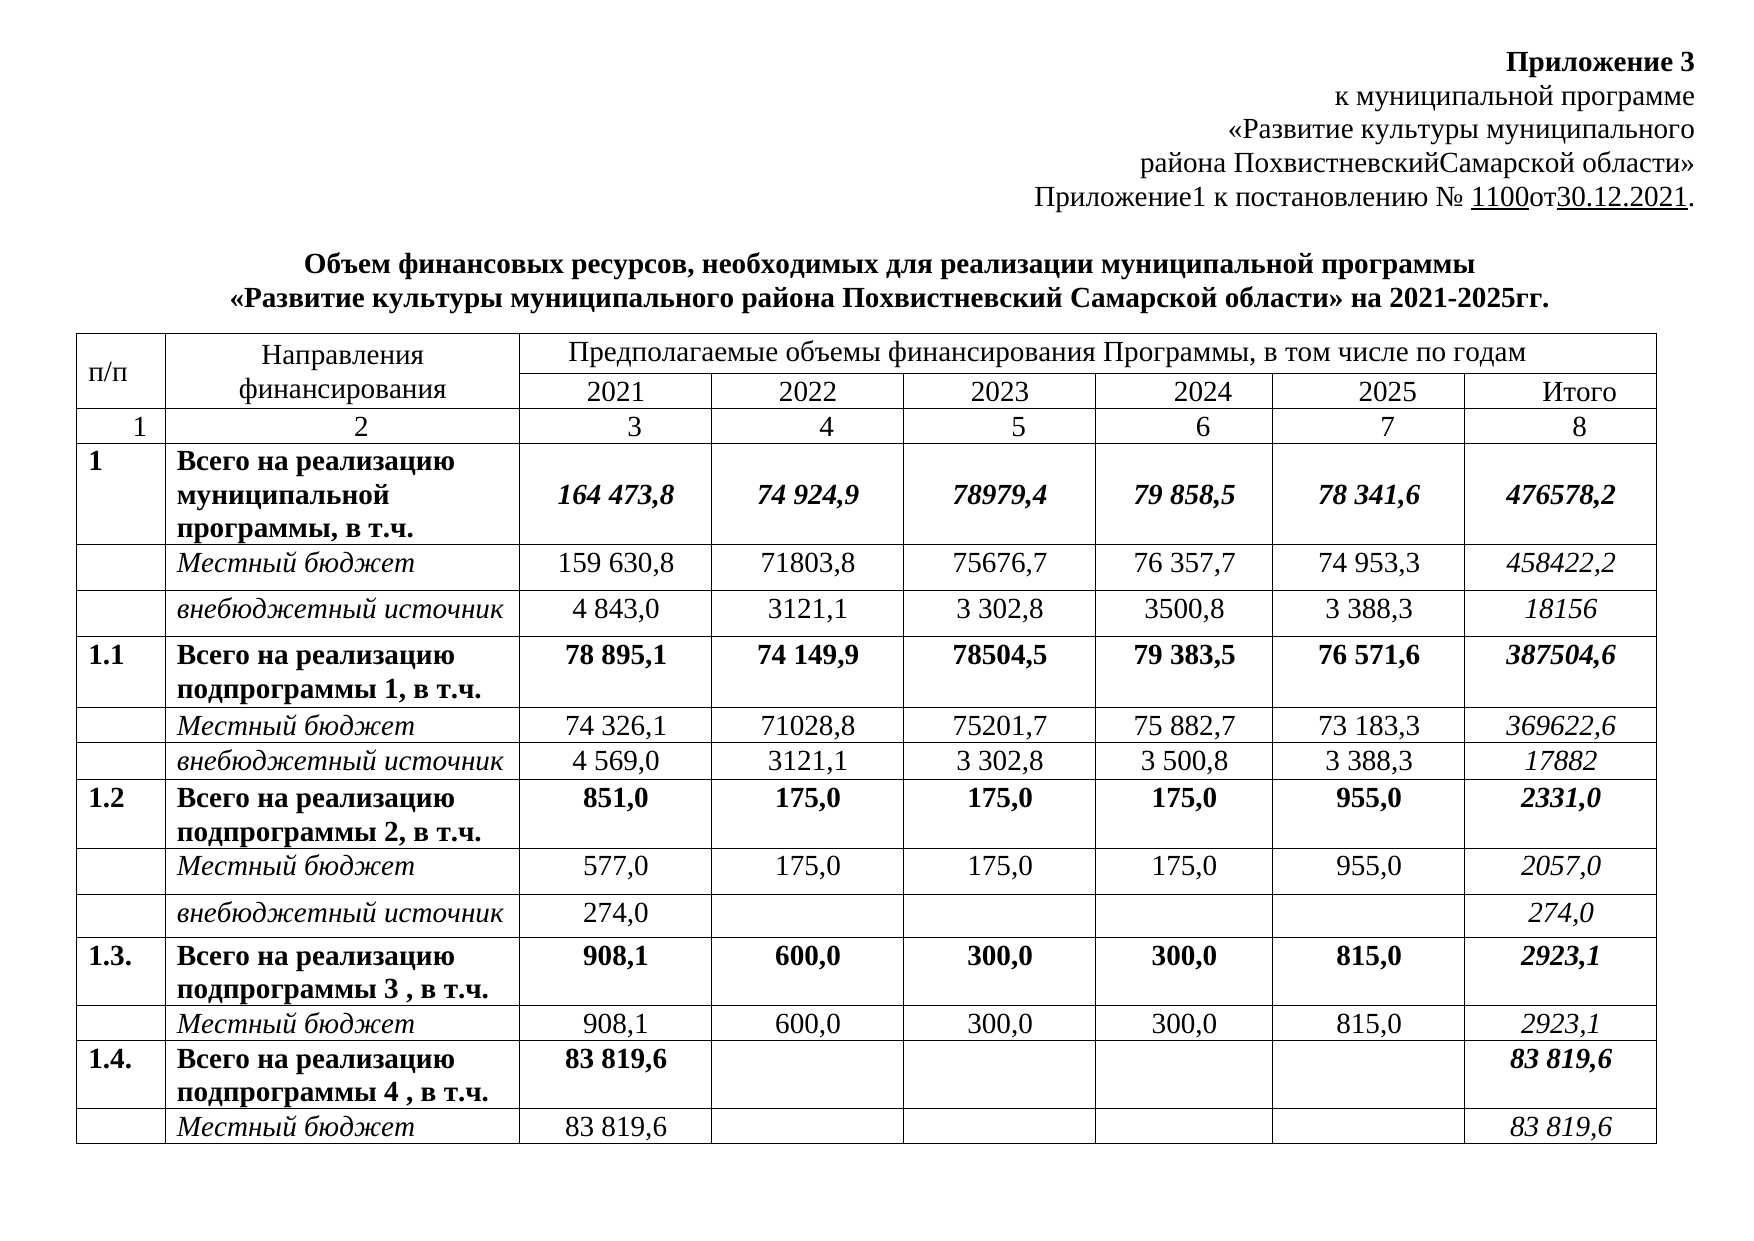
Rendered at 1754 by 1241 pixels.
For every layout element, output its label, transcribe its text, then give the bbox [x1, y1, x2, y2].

table_cell 175,0 [712, 849, 903, 894]
table_cell 78 895,1 [520, 637, 711, 707]
table_cell 6 [1096, 409, 1272, 442]
table_cell [77, 895, 165, 937]
table_cell [1096, 1109, 1272, 1143]
table_cell 78504,5 [904, 637, 1095, 707]
text «Развитие культуры муниципального [84, 112, 1695, 145]
table_cell Местный бюджет [166, 1109, 519, 1143]
table_cell 79 858,5 [1096, 444, 1272, 544]
table_cell 369622,6 [1465, 708, 1656, 742]
table_cell 2025 [1273, 374, 1464, 408]
table_cell 3121,1 [712, 743, 903, 779]
table_cell 1.3. [77, 938, 165, 1005]
table_cell [77, 743, 165, 779]
table_cell 18156 [1465, 591, 1656, 636]
table_cell 7 [1273, 409, 1464, 442]
table_cell 175,0 [712, 780, 903, 847]
table_cell Местный бюджет [166, 708, 519, 742]
table_cell 1.1 [77, 637, 165, 707]
table_cell 3 388,3 [1273, 743, 1464, 779]
text Объем финансовых ресурсов, необходимых для реализации муниципальной программы [84, 246, 1695, 280]
table_cell 159 630,8 [520, 545, 711, 590]
table_cell 83 819,6 [1465, 1041, 1656, 1108]
table_header Направления финансирования [166, 334, 519, 408]
table_cell 3121,1 [712, 591, 903, 636]
table_cell внебюджетный источник [166, 743, 519, 779]
table_cell 74 326,1 [520, 708, 711, 742]
table_cell [712, 895, 903, 937]
table_cell 76 571,6 [1273, 637, 1464, 707]
table_cell 2024 [1096, 374, 1272, 408]
text района ПохвистневскийСамарской области» [84, 145, 1695, 179]
table_cell [1273, 1109, 1464, 1143]
table_cell 600,0 [712, 938, 903, 1005]
table_cell 3500,8 [1096, 591, 1272, 636]
table_cell 83 819,6 [1465, 1109, 1656, 1143]
table_cell 4 569,0 [520, 743, 711, 779]
table_cell [712, 1041, 903, 1108]
table_cell 2021 [520, 374, 711, 408]
table_cell [904, 1041, 1095, 1108]
table_cell 2 [166, 409, 519, 442]
table_cell [1273, 895, 1464, 937]
table_cell 908,1 [520, 938, 711, 1005]
table_cell 300,0 [1096, 938, 1272, 1005]
table_header Предполагаемые объемы финансирования Программы, в том числе по годам [520, 334, 1656, 373]
table_cell [1096, 1041, 1272, 1108]
table_cell 300,0 [1096, 1006, 1272, 1040]
table_cell 955,0 [1273, 780, 1464, 847]
table_cell 75676,7 [904, 545, 1095, 590]
table_cell 3 302,8 [904, 591, 1095, 636]
table_cell 1 [77, 409, 165, 442]
text Приложение 3 [47, 44, 1695, 78]
table_cell Всего на реализацию подпрограммы 1, в т.ч. [166, 637, 519, 707]
table_cell 1.2 [77, 780, 165, 847]
table_cell Всего на реализацию подпрограммы 4 , в т.ч. [166, 1041, 519, 1108]
table_cell 274,0 [1465, 895, 1656, 937]
table_cell [1096, 895, 1272, 937]
table_cell 164 473,8 [520, 444, 711, 544]
table_cell 74 924,9 [712, 444, 903, 544]
table_cell 2331,0 [1465, 780, 1656, 847]
table_cell 2023 [904, 374, 1095, 408]
table_cell 5 [904, 409, 1095, 442]
table_cell [77, 708, 165, 742]
table_cell Местный бюджет [166, 1006, 519, 1040]
table_cell Всего на реализацию подпрограммы 2, в т.ч. [166, 780, 519, 847]
table_cell 3 388,3 [1273, 591, 1464, 636]
table_cell 73 183,3 [1273, 708, 1464, 742]
table_cell [77, 849, 165, 894]
table_cell [77, 545, 165, 590]
table_cell 3 500,8 [1096, 743, 1272, 779]
table_cell 387504,6 [1465, 637, 1656, 707]
text к муниципальной программе [84, 78, 1695, 112]
text Приложение1 к постановлению № 1100от30.12.2021. [136, 179, 1695, 212]
table_cell [77, 591, 165, 636]
table_cell 4 843,0 [520, 591, 711, 636]
table_cell 4 [712, 409, 903, 442]
table_cell Местный бюджет [166, 545, 519, 590]
table_cell Итого [1465, 374, 1656, 408]
table_cell 1.4. [77, 1041, 165, 1108]
table_cell внебюджетный источник [166, 591, 519, 636]
table_cell [712, 1109, 903, 1143]
table_cell 78979,4 [904, 444, 1095, 544]
table_cell 74 149,9 [712, 637, 903, 707]
table_cell Местный бюджет [166, 849, 519, 894]
table_cell 300,0 [904, 1006, 1095, 1040]
table_cell 1 [77, 444, 165, 544]
table_cell 300,0 [904, 938, 1095, 1005]
table_cell 76 357,7 [1096, 545, 1272, 590]
table_cell 71803,8 [712, 545, 903, 590]
table_cell 17882 [1465, 743, 1656, 779]
table_cell 175,0 [1096, 849, 1272, 894]
table_cell 78 341,6 [1273, 444, 1464, 544]
table_cell 175,0 [904, 780, 1095, 847]
table_cell 274,0 [520, 895, 711, 937]
table_header п/п [77, 334, 165, 408]
table_cell 83 819,6 [520, 1041, 711, 1108]
table_cell [904, 895, 1095, 937]
text «Развитие культуры муниципального района Похвистневский Самарской области» на 2021-2025гг. [84, 280, 1695, 313]
table_cell 600,0 [712, 1006, 903, 1040]
table_cell [904, 1109, 1095, 1143]
table_cell 75 882,7 [1096, 708, 1272, 742]
table_cell 815,0 [1273, 1006, 1464, 1040]
table_cell 577,0 [520, 849, 711, 894]
table_cell [1273, 1041, 1464, 1108]
table_cell 175,0 [1096, 780, 1272, 847]
table_cell 3 [520, 409, 711, 442]
table_cell 71028,8 [712, 708, 903, 742]
table_cell 908,1 [520, 1006, 711, 1040]
table_cell 2057,0 [1465, 849, 1656, 894]
table_cell 2022 [712, 374, 903, 408]
table_cell 955,0 [1273, 849, 1464, 894]
table_cell 851,0 [520, 780, 711, 847]
table_cell 175,0 [904, 849, 1095, 894]
table_cell 8 [1465, 409, 1656, 442]
table_cell внебюджетный источник [166, 895, 519, 937]
table_cell [77, 1006, 165, 1040]
table_cell 815,0 [1273, 938, 1464, 1005]
table_cell [77, 1109, 165, 1143]
table_cell 83 819,6 [520, 1109, 711, 1143]
table_cell 75201,7 [904, 708, 1095, 742]
table_cell Всего на реализацию муниципальной программы, в т.ч. [166, 444, 519, 544]
table_cell 458422,2 [1465, 545, 1656, 590]
table_cell 79 383,5 [1096, 637, 1272, 707]
table_cell 74 953,3 [1273, 545, 1464, 590]
table_cell 476578,2 [1465, 444, 1656, 544]
table_cell 2923,1 [1465, 938, 1656, 1005]
table_cell 3 302,8 [904, 743, 1095, 779]
table_cell 2923,1 [1465, 1006, 1656, 1040]
table_cell Всего на реализацию подпрограммы 3 , в т.ч. [166, 938, 519, 1005]
